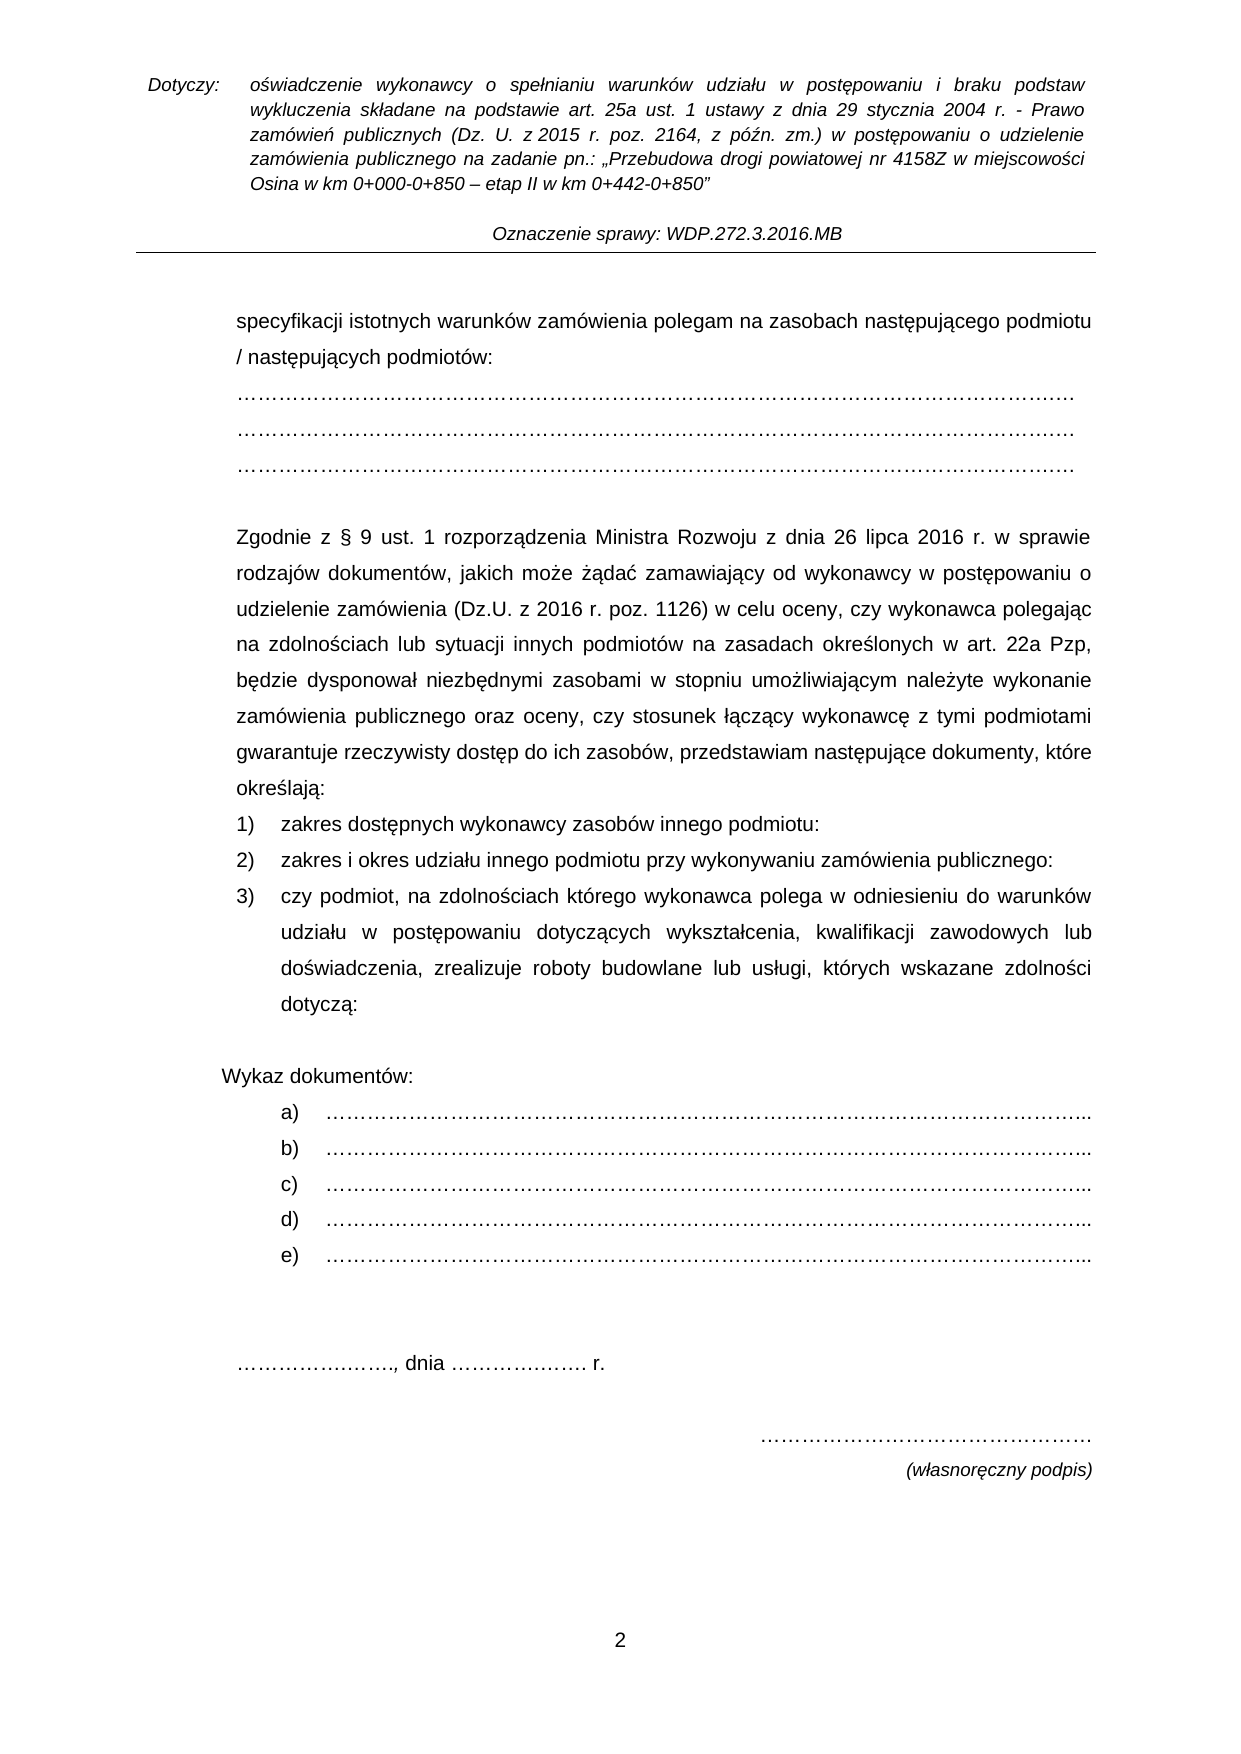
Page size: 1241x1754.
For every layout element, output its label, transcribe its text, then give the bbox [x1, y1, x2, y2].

list zakres dostępnych wykonawcy zasobów innego podmiotu: [236, 812, 1093, 836]
list ………………………………………………………………………………………………... [281, 1135, 1093, 1159]
text …………….……., dnia ………….……. r. [236, 1351, 1093, 1375]
text ……………………………………………………………………………………………………….… [236, 417, 1093, 441]
text Wykaz dokumentów: [221, 1063, 1093, 1087]
text ………………………………………… [148, 1423, 1093, 1447]
list czy podmiot, na zdolnościach którego wykonawca polega w odniesieniu do warunków udziału w postępowaniu dotyczących wykształcenia, kwalifikacji zawodowych lub doświadczenia, zrealizuje roboty budowlane lub usługi, których wskazane zdolności dotyczą: [236, 884, 1093, 1016]
list ………………………………………………………………………………………………... [281, 1243, 1093, 1267]
list ………………………………………………………………………………………………... [281, 1207, 1093, 1231]
list ………………………………………………………………………………………………... [281, 1171, 1093, 1195]
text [236, 309, 1093, 369]
text Zgodnie z § 9 ust. 1 rozporządzenia Ministra Rozwoju z dnia 26 lipca 2016 r. w sprawie rodzajów dokumentów, jakich może żądać zamawiający od wykonawcy w postępowaniu o udzielenie zamówienia (Dz.U. z 2016 r. poz. 1126) w celu oceny, czy wykonawca polegając na zdolnościach lub sytuacji innych podmiotów na zasadach określonych w art. 22a Pzp, będzie dysponował niezbędnymi zasobami w stopniu umożliwiającym należyte wykonanie zamówienia publicznego oraz oceny, czy stosunek łączący wykonawcę z tymi podmiotami gwarantuje rzeczywisty dostęp do ich zasobów, przedstawiam następujące dokumenty, które określają: [236, 524, 1093, 800]
list zakres i okres udziału innego podmiotu przy wykonywaniu zamówienia publicznego: [236, 848, 1093, 872]
text ……………………………………………………………………………………………………….… [236, 381, 1093, 405]
list ………………………………………………………………………………………………... [281, 1099, 1093, 1123]
text (własnoręczny podpis) [148, 1459, 1093, 1480]
text ……………………………………………………………………………………………………….… [236, 453, 1093, 477]
